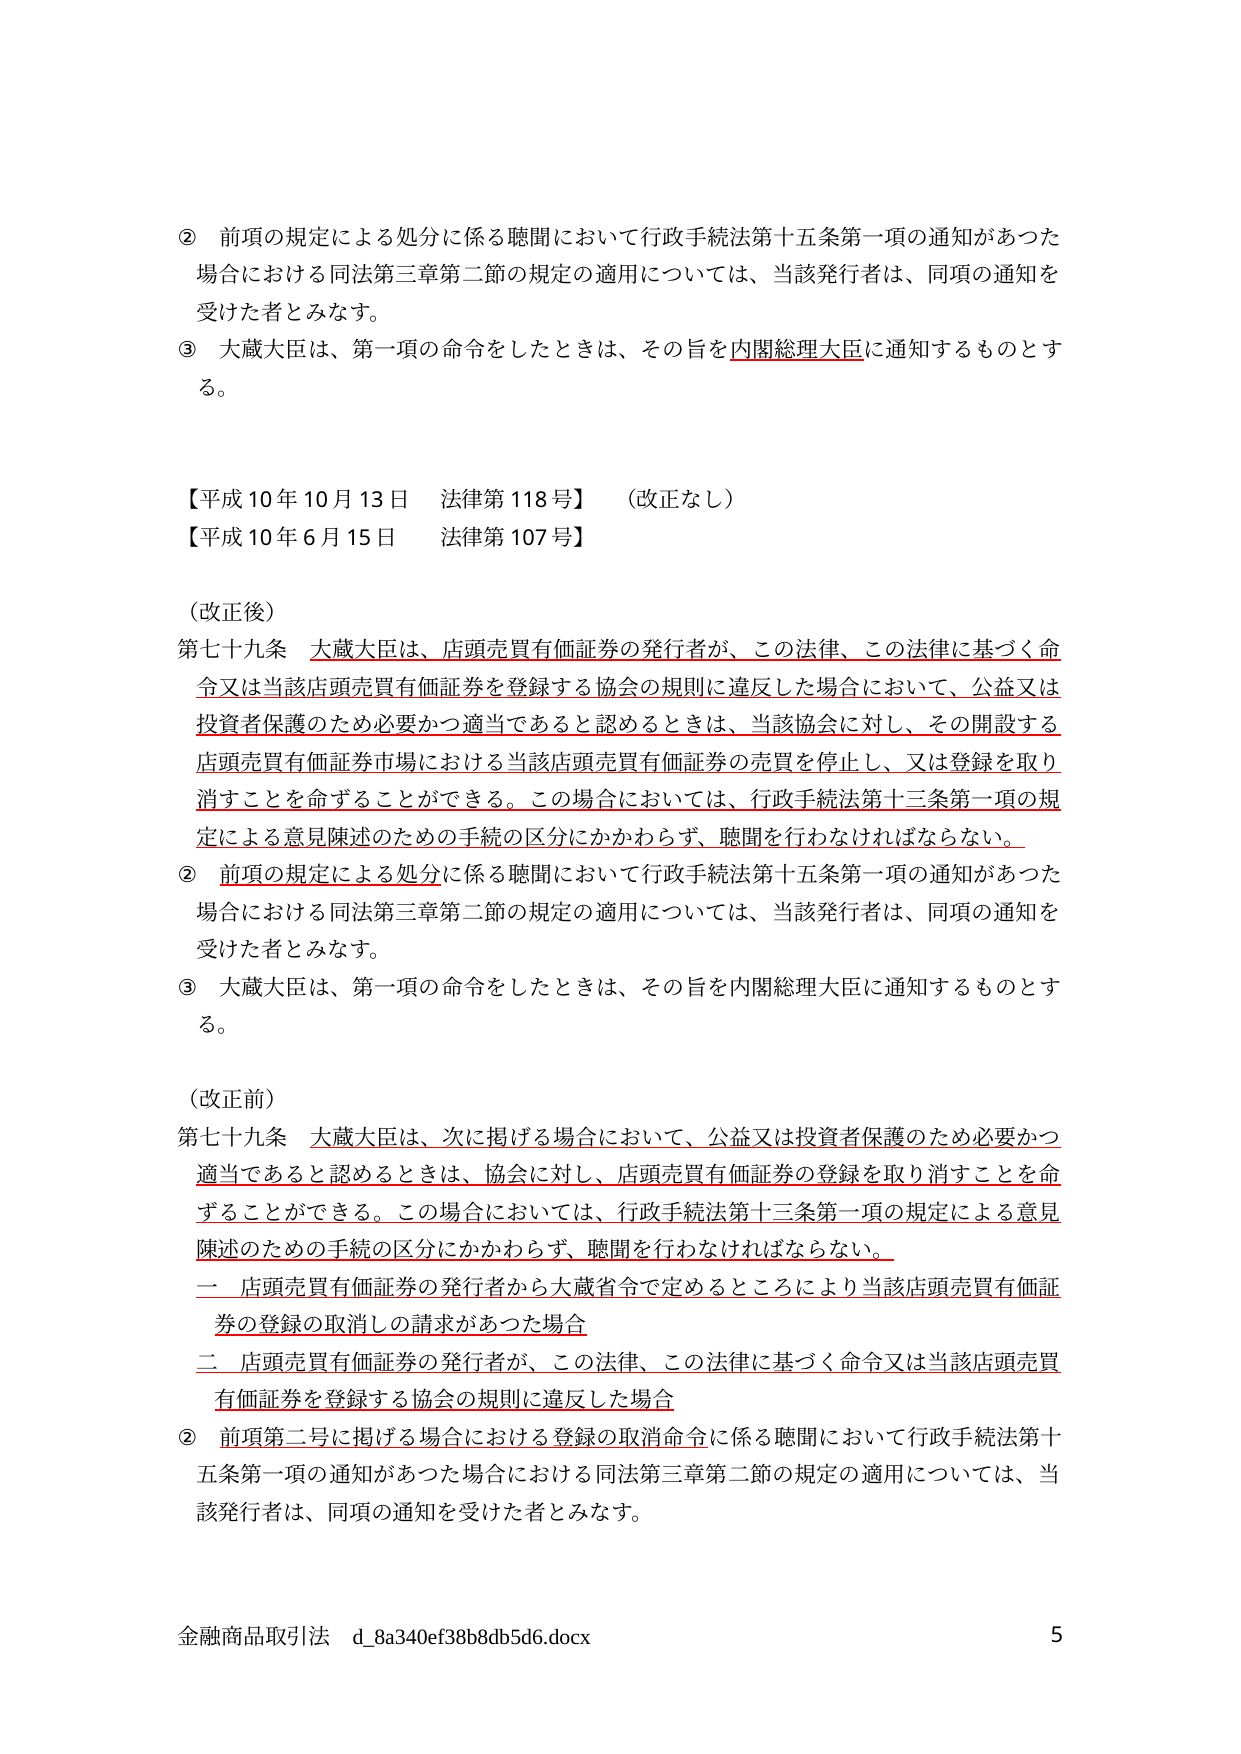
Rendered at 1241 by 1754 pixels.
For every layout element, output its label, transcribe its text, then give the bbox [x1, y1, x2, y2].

text ③ 大蔵大臣は、第一項の命令をしたときは、その旨を内閣総理大臣に通知するものとする。 [177, 967, 1063, 1042]
text （改正後） [177, 592, 1063, 629]
text 二 店頭売買有価証券の発行者が、この法律、この法律に基づく命令又は当該店頭売買有価証券を登録する協会の規則に違反した場合 [196, 1342, 1063, 1417]
text ② 前項の規定による処分に係る聴聞において行政手続法第十五条第一項の通知があつた場合における同法第三章第二節の規定の適用については、当該発行者は、同項の通知を受けた者とみなす。 [177, 854, 1063, 967]
text 【平成10年10月13日 法律第118号】 （改正なし） [177, 479, 1063, 517]
text 【平成10年6月15日 法律第107号】 [177, 517, 1063, 554]
text ② 前項第二号に掲げる場合における登録の取消命令に係る聴聞において行政手続法第十五条第一項の通知があつた場合における同法第三章第二節の規定の適用については、当該発行者は、同項の通知を受けた者とみなす。 [177, 1417, 1063, 1529]
text （改正前） [177, 1079, 1063, 1117]
text 一 店頭売買有価証券の発行者から大蔵省令で定めるところにより当該店頭売買有価証券の登録の取消しの請求があつた場合 [196, 1267, 1063, 1342]
text ③ 大蔵大臣は、第一項の命令をしたときは、その旨を内閣総理大臣に通知するものとする。 [177, 329, 1063, 404]
text ② 前項の規定による処分に係る聴聞において行政手続法第十五条第一項の通知があつた場合における同法第三章第二節の規定の適用については、当該発行者は、同項の通知を受けた者とみなす。 [177, 217, 1063, 329]
text 第七十九条 大蔵大臣は、店頭売買有価証券の発行者が、この法律、この法律に基づく命令又は当該店頭売買有価証券を登録する協会の規則に違反した場合において、公益又は投資者保護のため必要かつ適当であると認めるときは、当該協会に対し、その開設する店頭売買有価証券市場における当該店頭売買有価証券の売買を停止し、又は登録を取り消すことを命ずることができる。この場合においては、行政手続法第十三条第一項の規定による意見陳述のための手続の区分にかかわらず、聴聞を行わなければならない。 [177, 629, 1063, 854]
text 第七十九条 大蔵大臣は、次に掲げる場合において、公益又は投資者保護のため必要かつ適当であると認めるときは、協会に対し、店頭売買有価証券の登録を取り消すことを命ずることができる。この場合においては、行政手続法第十三条第一項の規定による意見陳述のための手続の区分にかかわらず、聴聞を行わなければならない。 [177, 1117, 1063, 1267]
